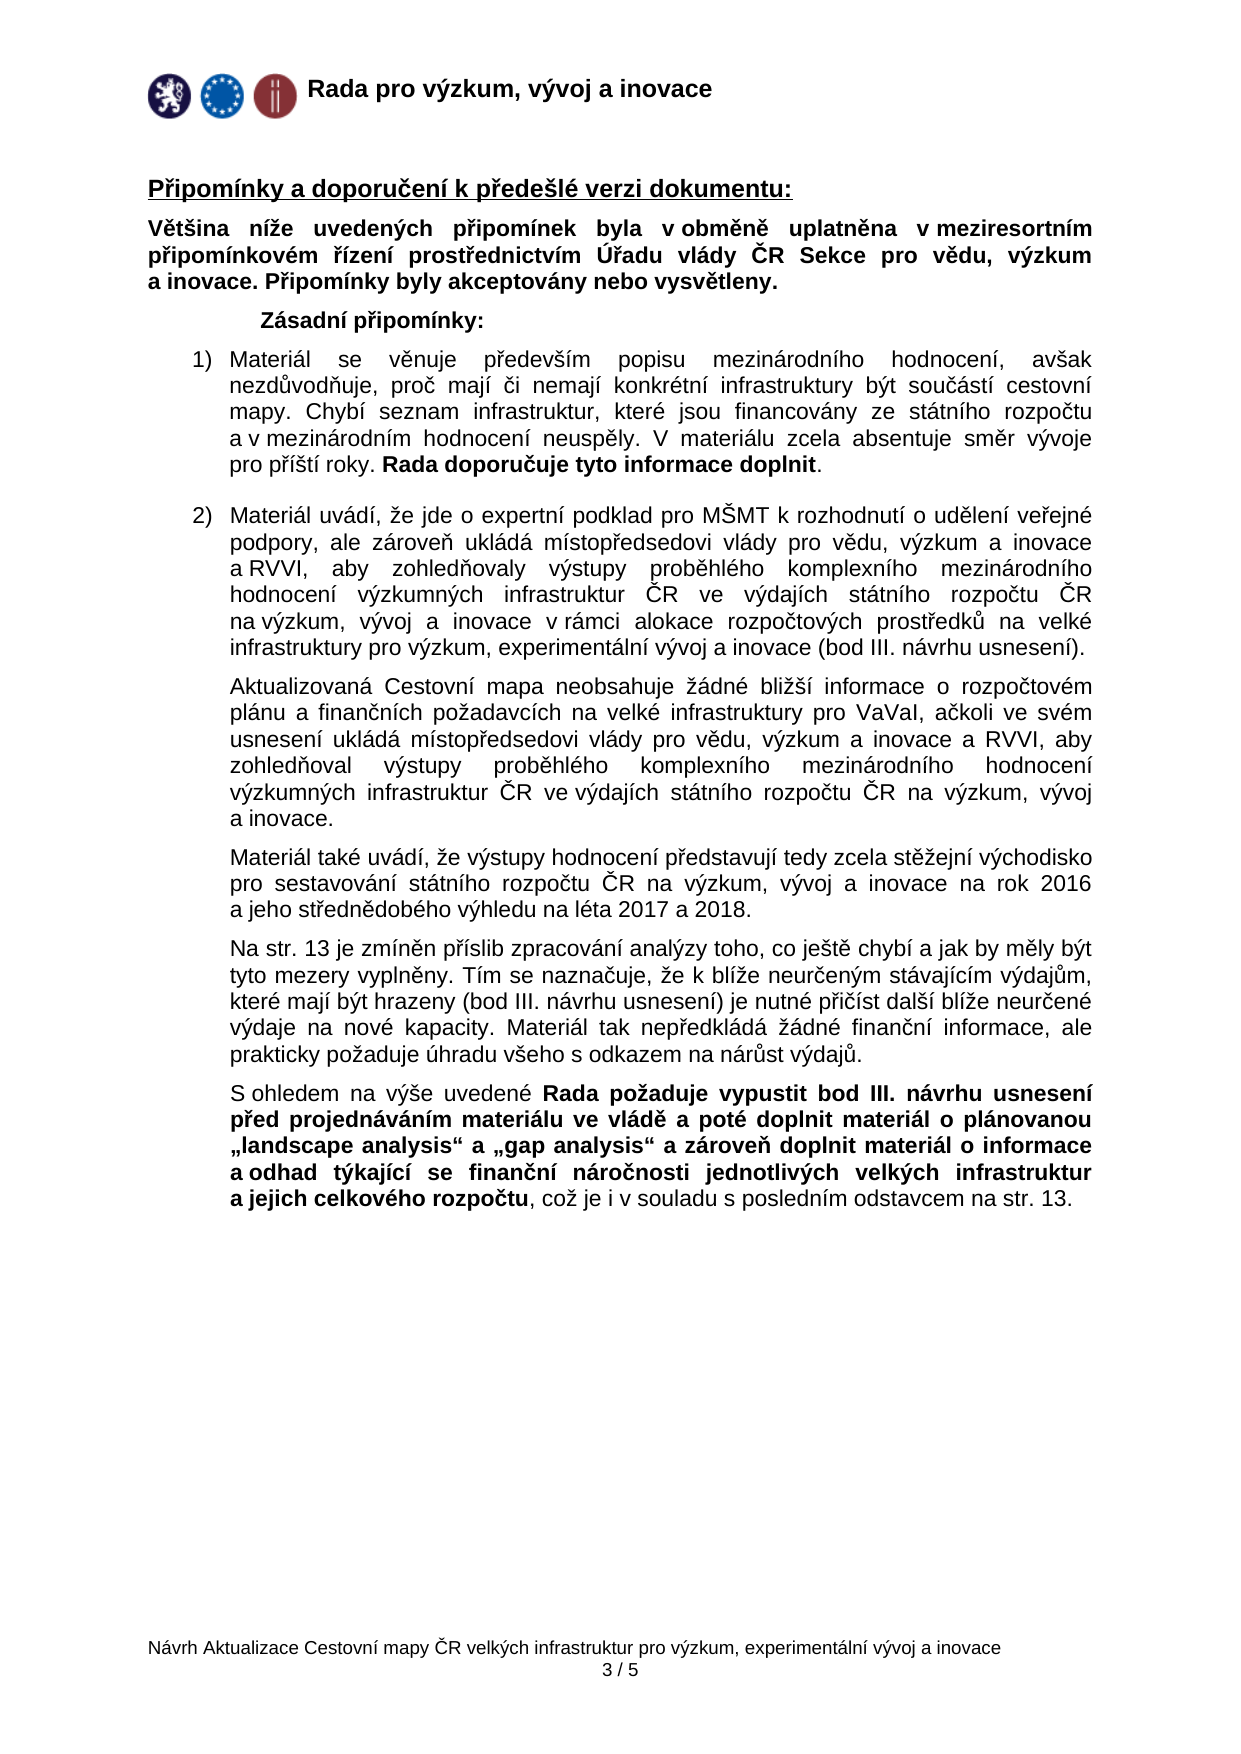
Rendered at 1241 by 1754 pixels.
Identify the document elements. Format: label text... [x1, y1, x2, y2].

text Na str. 13 je zmíněn příslib zpracování analýzy toho, co ještě chybí a jak by měly být tyto mezery vyplněny. Tím se naznačuje, že k blíže neurčeným stávajícím výdajům, které mají být hrazeny (bod III. návrhu usnesení) je nutné přičíst další blíže neurčené výdaje na nové kapacity. Materiál tak nepředkládá žádné finanční informace, ale prakticky požaduje úhradu všeho s odkazem na nárůst výdajů. [229, 935, 1093, 1067]
list Aktualizovaná Cestovní mapa neobsahuje žádné bližší informace o rozpočtovém plánu a finančních požadavcích na velké infrastruktury pro VaVaI, ačkoli ve svém usnesení ukládá místopředsedovi vlády pro vědu, výzkum a inovace a RVVI, aby zohledňoval výstupy proběhlého komplexního mezinárodního hodnocení výzkumných infrastruktur ČR ve výdajích státního rozpočtu ČR na výzkum, vývoj a inovace. [229, 673, 1093, 831]
list S ohledem na výše uvedené Rada požaduje vypustit bod III. návrhu usnesení před projednáváním materiálu ve vládě a poté doplnit materiál o plánovanou „landscape analysis“ a „gap analysis“ a zároveň doplnit materiál o informace a odhad týkající se finanční náročnosti jednotlivých velkých infrastruktur a jejich celkového rozpočtu, což je i v souladu s posledním odstavcem na str. 13. [230, 1079, 1093, 1211]
list Materiál uvádí, že jde o expertní podklad pro MŠMT k rozhodnutí o udělení veřejné podpory, ale zároveň ukládá místopředsedovi vlády pro vědu, výzkum a inovace a RVVI, aby zohledňovaly výstupy proběhlého komplexního mezinárodního hodnocení výzkumných infrastruktur ČR ve výdajích státního rozpočtu ČR na výzkum, vývoj a inovace v rámci alokace rozpočtových prostředků na velké infrastruktury pro výzkum, experimentální vývoj a inovace (bod III. návrhu usnesení). [192, 502, 1093, 661]
list Většina níže uvedených připomínek byla v obměně uplatněna v meziresortním připomínkovém řízení prostřednictvím Úřadu vlády ČR Sekce pro vědu, výzkum a inovace. Připomínky byly akceptovány nebo vysvětleny. [148, 215, 1093, 294]
list Materiál se věnuje především popisu mezinárodního hodnocení, avšak nezdůvodňuje, proč mají či nemají konkrétní infrastruktury být součástí cestovní mapy. Chybí seznam infrastruktur, které jsou financovány ze státního rozpočtu a v mezinárodním hodnocení neuspěly. V materiálu zcela absentuje směr vývoje pro příští roky. Rada doporučuje tyto informace doplnit. [192, 346, 1093, 477]
picture [147, 73, 298, 120]
list Zásadní připomínky: [260, 307, 1093, 333]
text Připomínky a doporučení k předešlé verzi dokumentu: [148, 174, 1093, 203]
list Materiál také uvádí, že výstupy hodnocení představují tedy zcela stěžejní východisko pro sestavování státního rozpočtu ČR na výzkum, vývoj a inovace na rok 2016 a jeho střednědobého výhledu na léta 2017 a 2018. [229, 844, 1093, 923]
